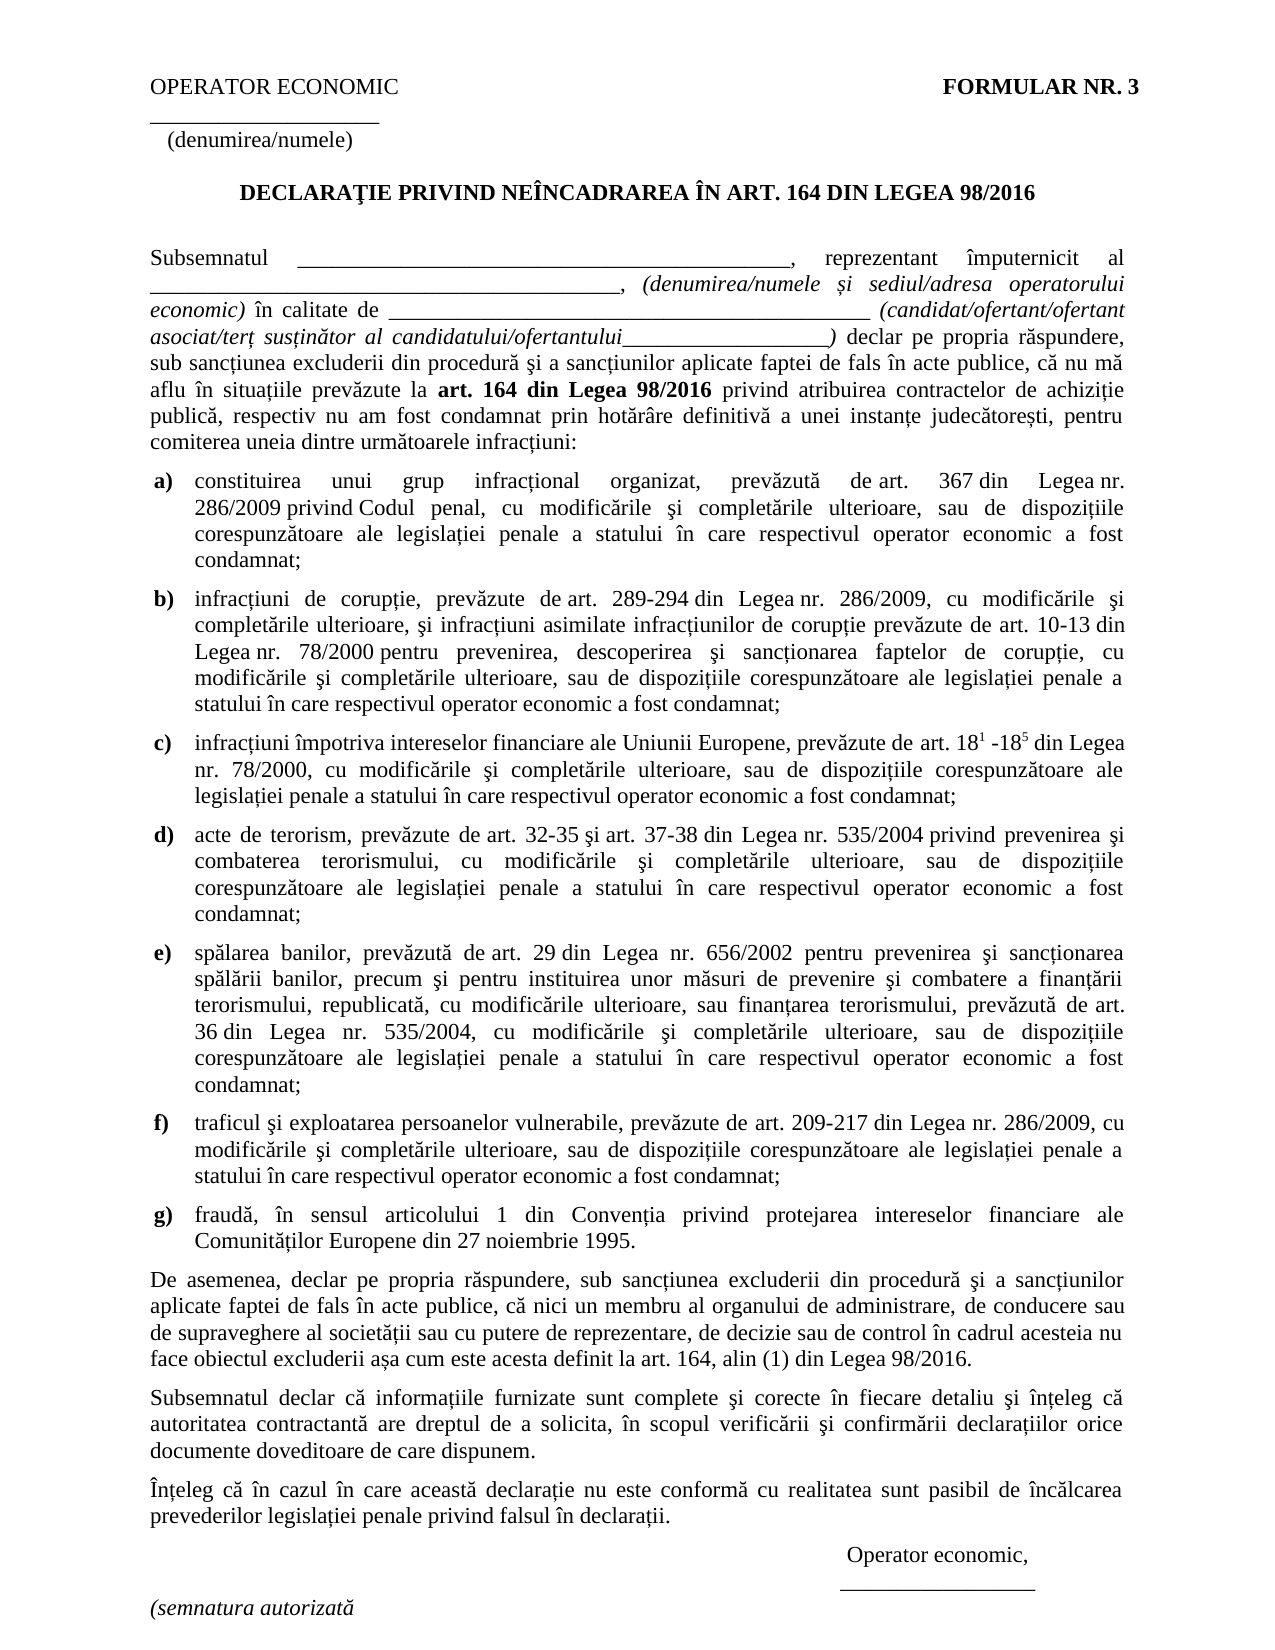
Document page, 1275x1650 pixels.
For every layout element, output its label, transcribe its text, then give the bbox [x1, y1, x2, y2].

list traficul şi exploatarea persoanelor vulnerabile, prevăzute de art. 209-217 din Legea nr. 286/2009, cu modificările şi completările ulterioare, sau de dispozițiile corespunzătoare ale legislației penale a statului în care respectivul operator economic a fost condamnat; [154, 1109, 1125, 1188]
text Operator economic, [675, 1541, 1125, 1567]
text (semnatura autorizată [150, 1594, 1125, 1620]
list acte de terorism, prevăzute de art. 32-35 şi art. 37-38 din Legea nr. 535/2004 privind prevenirea şi combaterea terorismului, cu modificările şi completările ulterioare, sau de dispozițiile corespunzătoare ale legislației penale a statului în care respectivul operator economic a fost condamnat; [154, 821, 1125, 926]
text De asemenea, declar pe propria răspundere, sub sancțiunea excluderii din procedură şi a sancțiunilor aplicate faptei de fals în acte publice, că nici un membru al organului de administrare, de conducere sau de supraveghere al societății sau cu putere de reprezentare, de decizie sau de control în cadrul acesteia nu face obiectul excluderii așa cum este acesta definit la art. 164, alin (1) din Legea 98/2016. [150, 1266, 1125, 1372]
text ____________________ [150, 99, 1125, 126]
list constituirea unui grup infracțional organizat, prevăzută de art. 367 din Legea nr. 286/2009 privind Codul penal, cu modificările şi completările ulterioare, sau de dispozițiile corespunzătoare ale legislației penale a statului în care respectivul operator economic a fost condamnat; [154, 467, 1125, 573]
text (denumirea/numele) [150, 126, 1125, 152]
text Înțeleg că în cazul în care această declarație nu este conformă cu realitatea sunt pasibil de încălcarea prevederilor legislației penale privind falsul în declarații. [150, 1476, 1125, 1528]
text DECLARAŢIE PRIVIND NEÎNCADRAREA ÎN . 164 LEGEA 98/2016 [150, 179, 1125, 205]
list spălarea banilor, prevăzută de art. 29 din Legea nr. 656/2002 pentru prevenirea şi sancționarea spălării banilor, precum şi pentru instituirea unor măsuri de prevenire şi combatere a finanțării terorismului, republicată, cu modificările ulterioare, sau finanțarea terorismului, prevăzută de art. 36 din Legea nr. 535/2004, cu modificările şi completările ulterioare, sau de dispozițiile corespunzătoare ale legislației penale a statului în care respectivul operator economic a fost condamnat; [154, 939, 1125, 1097]
text Subsemnatul declar că informațiile furnizate sunt complete şi corecte în fiecare detaliu şi înțeleg că autoritatea contractantă are dreptul de a solicita, în scopul verificării şi confirmării declarațiilor orice documente doveditoare de care dispunem. [150, 1384, 1125, 1463]
text OPERATOR ECONOMIC FORMULAR NR. 3 [150, 73, 1125, 99]
list fraudă, în sensul articolului 1 din Convenția privind protejarea intereselor financiare ale Comunităților Europene din 27 noiembrie 1995. [154, 1201, 1125, 1254]
text Subsemnatul ___________________________________________, reprezentant împuternicit al _________________________________________, (denumirea/numele și sediul/adresa operatorului economic) în calitate de __________________________________________ (candidat/ofertant/ofertant asociat/terț susținător al candidatului/ofertantului__________________) declar pe propria răspundere, sub sancțiunea excluderii din procedură şi a sancțiunilor aplicate faptei de fals în acte publice, că nu mă aflu în situațiile prevăzute la art. 164 din Legea 98/2016 privind atribuirea contractelor de achiziție publică, respectiv nu am fost condamnat prin hotărâre definitivă a unei instanțe judecătorești, pentru comiterea uneia dintre următoarele infracțiuni: [150, 244, 1125, 455]
list infracțiuni de corupție, prevăzute de art. 289-294 din Legea nr. 286/2009, cu modificările şi completările ulterioare, şi infracțiuni asimilate infracțiunilor de corupție prevăzute de art. 10-13 din Legea nr. 78/2000 pentru prevenirea, descoperirea şi sancționarea faptelor de corupție, cu modificările şi completările ulterioare, sau de dispozițiile corespunzătoare ale legislației penale a statului în care respectivul operator economic a fost condamnat; [154, 585, 1125, 717]
list infracțiuni împotriva intereselor financiare ale Uniunii Europene, prevăzute de art. 181 -185 din Legea nr. 78/2000, cu modificările şi completările ulterioare, sau de dispozițiile corespunzătoare ale legislației penale a statului în care respectivul operator economic a fost condamnat; [154, 729, 1125, 808]
text _________________ [675, 1567, 1125, 1594]
